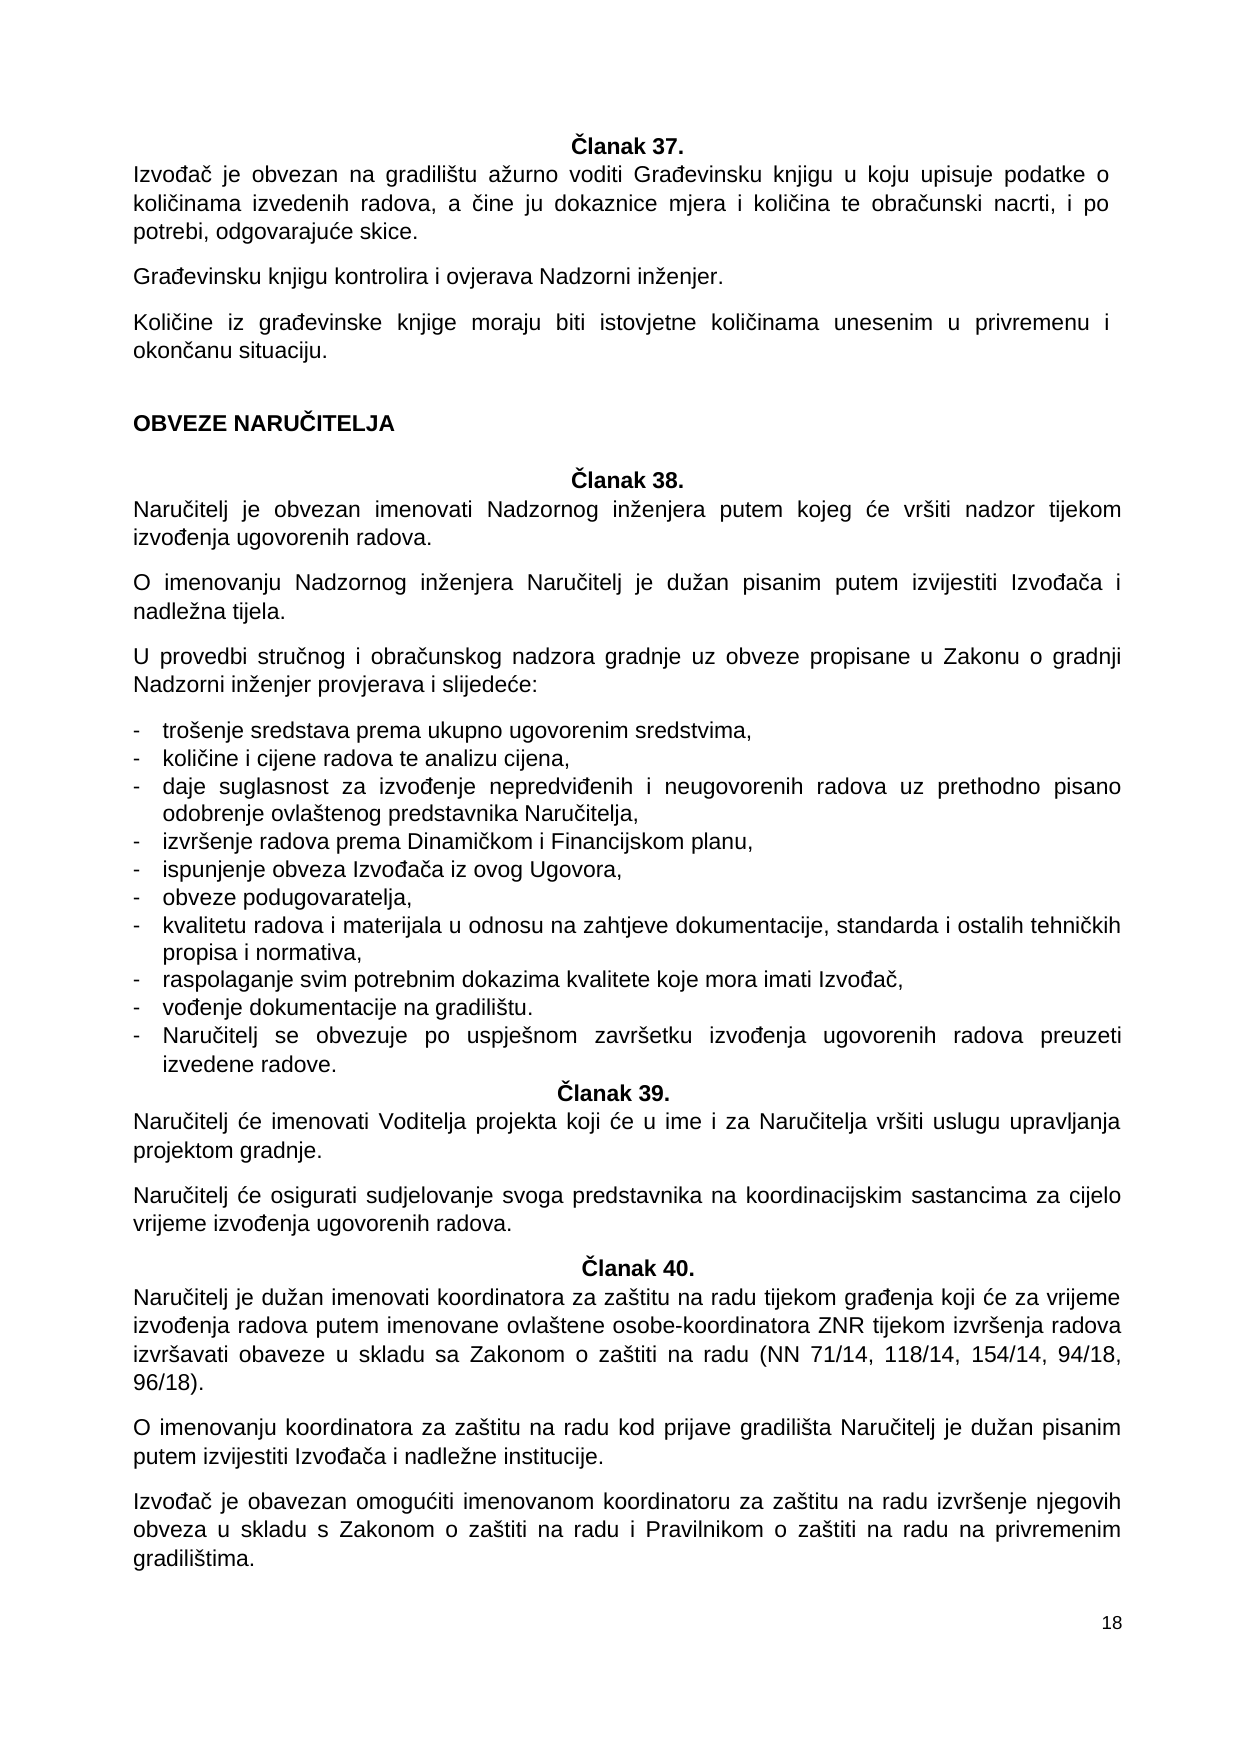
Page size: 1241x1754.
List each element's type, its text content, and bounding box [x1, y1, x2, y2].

list izvršenje radova prema Dinamičkom i Financijskom planu, [133, 827, 1122, 855]
list kvalitetu radova i materijala u odnosu na zahtjeve dokumentacije, standarda i ostalih tehničkih propisa i normativa, [133, 911, 1122, 965]
text O imenovanju koordinatora za zaštitu na radu kod prijave gradilišta Naručitelj je dužan pisanim putem izvijestiti Izvođača i nadležne institucije. [133, 1414, 1122, 1469]
list raspolaganje svim potrebnim dokazima kvalitete koje mora imati Izvođač, [133, 965, 1122, 993]
list ispunjenje obveza Izvođača iz ovog Ugovora, [133, 855, 1122, 883]
text Izvođač je obavezan omogućiti imenovanom koordinatoru za zaštitu na radu izvršenje njegovih obveza u skladu s Zakonom o zaštiti na radu i Pravilnikom o zaštiti na radu na privremenim gradilištima. [133, 1488, 1122, 1571]
text Naručitelj će osigurati sudjelovanje svoga predstavnika na koordinacijskim sastancima za cijelo vrijeme izvođenja ugovorenih radova. [133, 1182, 1122, 1237]
text Članak 38. [133, 467, 1122, 494]
list obveze podugovaratelja, [133, 883, 1122, 911]
text Izvođač je obvezan na gradilištu ažurno voditi Građevinsku knjigu u koju upisuje podatke o količinama izvedenih radova, a čine ju dokaznice mjera i količina te obračunski nacrti, i po potrebi, odgovarajuće skice. [133, 161, 1110, 244]
text Naručitelj je obvezan imenovati Nadzornog inženjera putem kojeg će vršiti nadzor tijekom izvođenja ugovorenih radova. [133, 496, 1122, 551]
text Članak 40. [148, 1255, 1122, 1282]
list količine i cijene radova te analizu cijena, [133, 744, 1122, 772]
text Količine iz građevinske knjige moraju biti istovjetne količinama unesenim u privremenu i okončanu situaciju. [133, 308, 1110, 363]
list trošenje sredstava prema ukupno ugovorenim sredstvima, [133, 716, 1122, 744]
list daje suglasnost za izvođenje nepredviđenih i neugovorenih radova uz prethodno pisano odobrenje ovlaštenog predstavnika Naručitelja, [133, 772, 1122, 827]
text Članak 37. [133, 133, 1122, 159]
list vođenje dokumentacije na gradilištu. [133, 993, 1122, 1021]
text Naručitelj će imenovati Voditelja projekta koji će u ime i za Naručitelja vršiti uslugu upravljanja projektom gradnje. [133, 1108, 1122, 1163]
list Naručitelj se obvezuje po uspješnom završetku izvođenja ugovorenih radova preuzeti izvedene radove. [133, 1021, 1122, 1078]
text O imenovanju Nadzornog inženjera Naručitelj je dužan pisanim putem izvijestiti Izvođača i nadležna tijela. [133, 569, 1122, 624]
text Naručitelj je dužan imenovati koordinatora za zaštitu na radu tijekom građenja koji će za vrijeme izvođenja radova putem imenovane ovlaštene osobe-koordinatora ZNR tijekom izvršenja radova izvršavati obaveze u skladu sa Zakonom o zaštiti na radu (NN 71/14, 118/14, 154/14, 94/18, 96/18). [133, 1284, 1122, 1395]
text OBVEZE NARUČITELJA [133, 410, 1122, 437]
text Građevinsku knjigu kontrolira i ovjerava Nadzorni inženjer. [133, 263, 1110, 290]
text Članak 39. [105, 1080, 1122, 1106]
text U provedbi stručnog i obračunskog nadzora gradnje uz obveze propisane u Zakonu o gradnji Nadzorni inženjer provjerava i slijedeće: [133, 643, 1122, 698]
